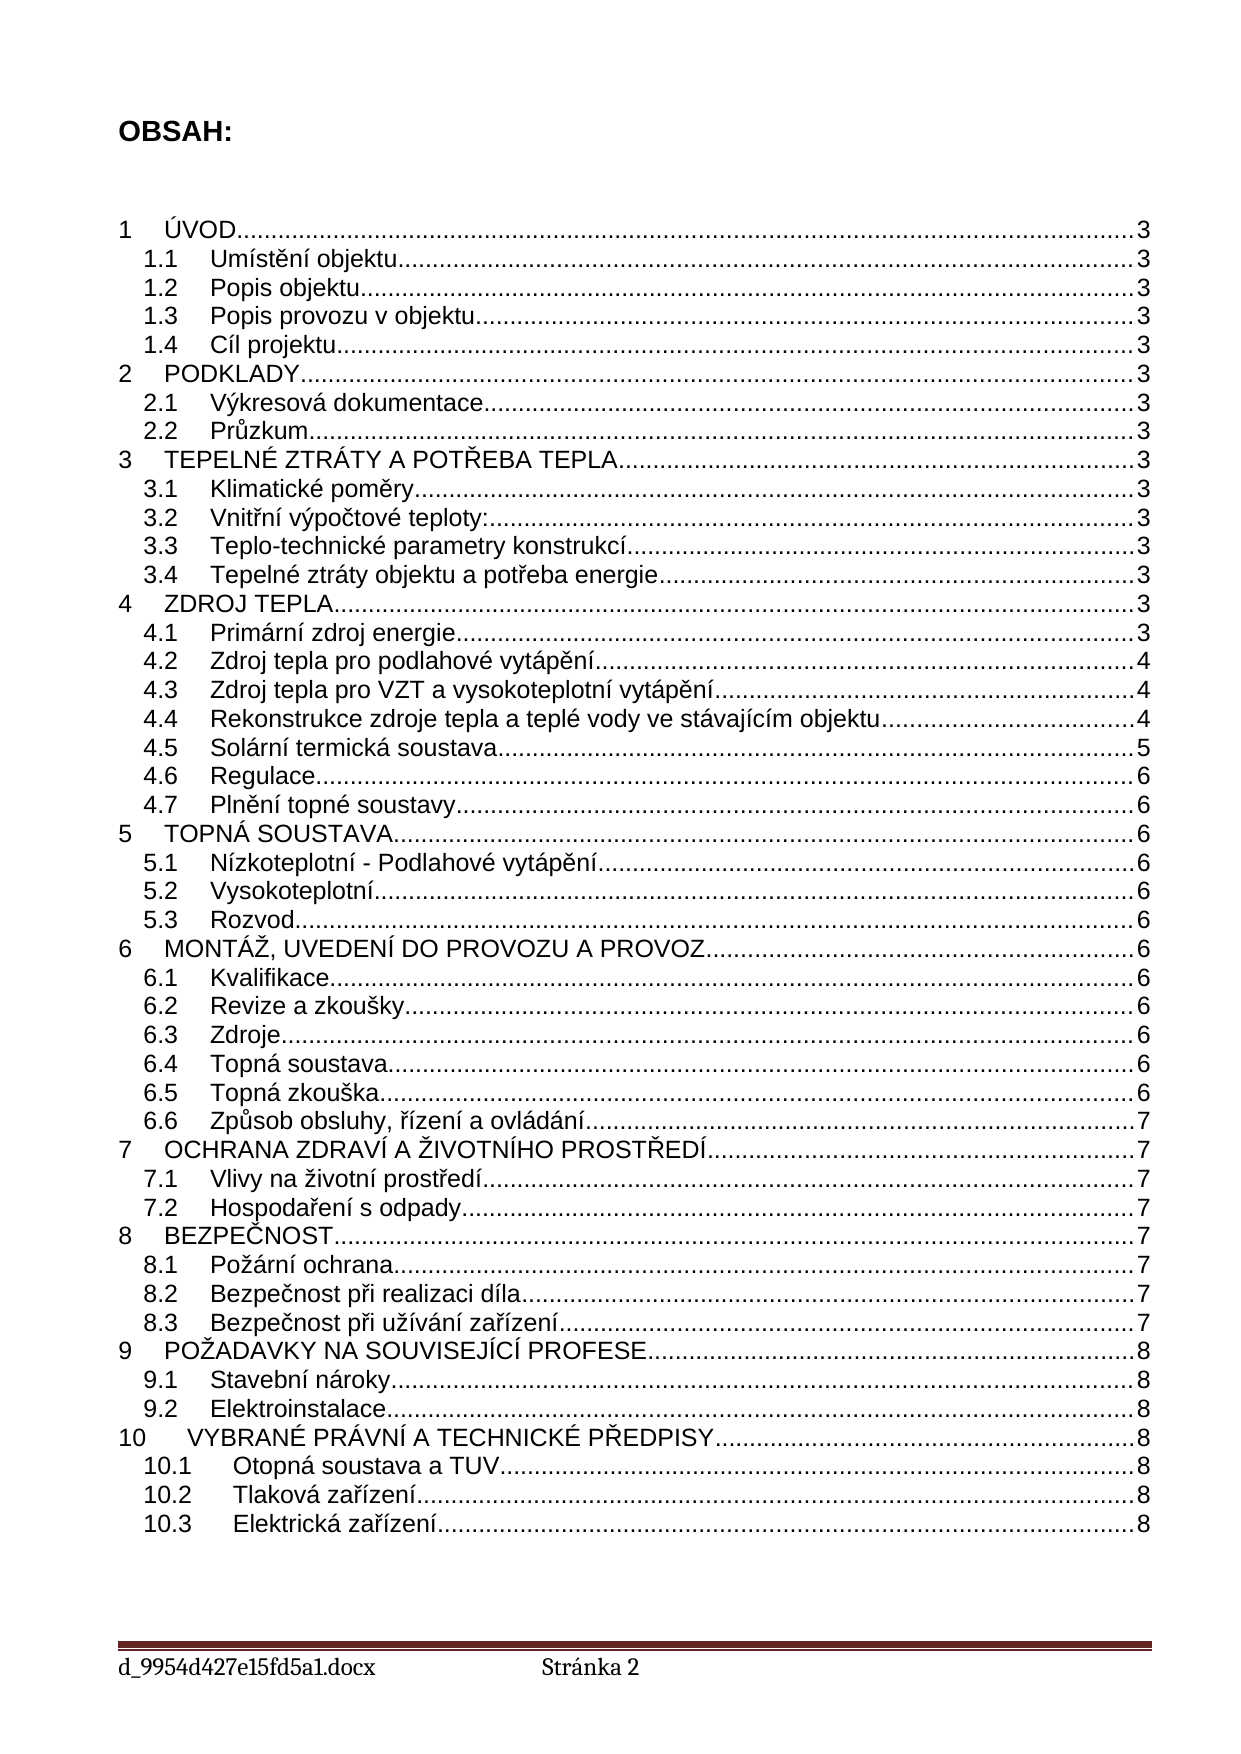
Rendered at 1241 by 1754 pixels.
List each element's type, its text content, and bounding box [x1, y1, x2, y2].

text 8.3 Bezpečnost při užívání zařízení 7 [143, 1307, 1152, 1336]
text 4.2 Zdroj tepla pro podlahové vytápění 4 [143, 646, 1152, 675]
text 3.1 Klimatické poměry 3 [143, 474, 1152, 502]
text 1.2 Popis objektu 3 [143, 272, 1152, 301]
text 1.3 Popis provozu v objektu 3 [143, 301, 1152, 330]
text 4.7 Plnění topné soustavy 6 [143, 790, 1152, 819]
text 10 VYBRANÉ PRÁVNÍ A TECHNICKÉ PŘEDPISY 8 [118, 1422, 1152, 1451]
text 9.1 Stavební nároky 8 [143, 1365, 1152, 1394]
text 4.5 Solární termická soustava 5 [143, 732, 1152, 761]
text 7.1 Vlivy na životní prostředí 7 [143, 1164, 1152, 1192]
text 6.2 Revize a zkoušky 6 [143, 991, 1152, 1020]
text 3.3 Teplo-technické parametry konstrukcí 3 [143, 531, 1152, 560]
text 4.6 Regulace 6 [143, 761, 1152, 790]
text 8.1 Požární ochrana 7 [143, 1250, 1152, 1279]
text 6.6 Způsob obsluhy, řízení a ovládání 7 [143, 1106, 1152, 1135]
text 8.2 Bezpečnost při realizaci díla 7 [143, 1279, 1152, 1307]
text 6.4 Topná soustava 6 [143, 1049, 1152, 1077]
text 4.1 Primární zdroj energie 3 [143, 617, 1152, 646]
text 2.1 Výkresová dokumentace 3 [143, 387, 1152, 416]
text 5.1 Nízkoteplotní - Podlahové vytápění 6 [143, 847, 1152, 876]
text 2 PODKLADY 3 [118, 359, 1152, 387]
text 6 MONTÁŽ, UVEDENÍ DO PROVOZU A PROVOZ 6 [118, 934, 1152, 962]
text 9 POŽADAVKY NA SOUVISEJÍCÍ PROFESE 8 [118, 1336, 1152, 1365]
text 1.1 Umístění objektu 3 [143, 244, 1152, 272]
text 10.3 Elektrická zařízení 8 [143, 1509, 1152, 1537]
text 3.4 Tepelné ztráty objektu a potřeba energie 3 [143, 560, 1152, 589]
text 7.2 Hospodaření s odpady 7 [143, 1192, 1152, 1221]
text 8 BEZPEČNOST 7 [118, 1221, 1152, 1250]
text 3.2 Vnitřní výpočtové teploty: 3 [143, 502, 1152, 531]
text OBSAH: [118, 114, 1152, 148]
text 10.1 Otopná soustava a TUV 8 [143, 1451, 1152, 1480]
text 4.3 Zdroj tepla pro VZT a vysokoteplotní vytápění 4 [143, 675, 1152, 704]
text 7 OCHRANA ZDRAVÍ A ŽIVOTNÍHO PROSTŘEDÍ 7 [118, 1135, 1152, 1164]
text 9.2 Elektroinstalace 8 [143, 1394, 1152, 1422]
text 10.2 Tlaková zařízení 8 [143, 1480, 1152, 1509]
text 1 ÚVOD 3 [118, 215, 1152, 244]
text 6.5 Topná zkouška 6 [143, 1077, 1152, 1106]
text 5 TOPNÁ SOUSTAVA 6 [118, 819, 1152, 847]
text 4 ZDROJ TEPLA 3 [118, 589, 1152, 617]
text 5.3 Rozvod 6 [143, 905, 1152, 934]
text 3 TEPELNÉ ZTRÁTY A POTŘEBA TEPLA 3 [118, 445, 1152, 474]
text 2.2 Průzkum 3 [143, 416, 1152, 445]
text 1.4 Cíl projektu 3 [143, 330, 1152, 359]
text 4.4 Rekonstrukce zdroje tepla a teplé vody ve stávajícím objektu 4 [143, 704, 1152, 732]
text 6.3 Zdroje 6 [143, 1020, 1152, 1049]
text 5.2 Vysokoteplotní 6 [143, 876, 1152, 905]
text 6.1 Kvalifikace 6 [143, 962, 1152, 991]
